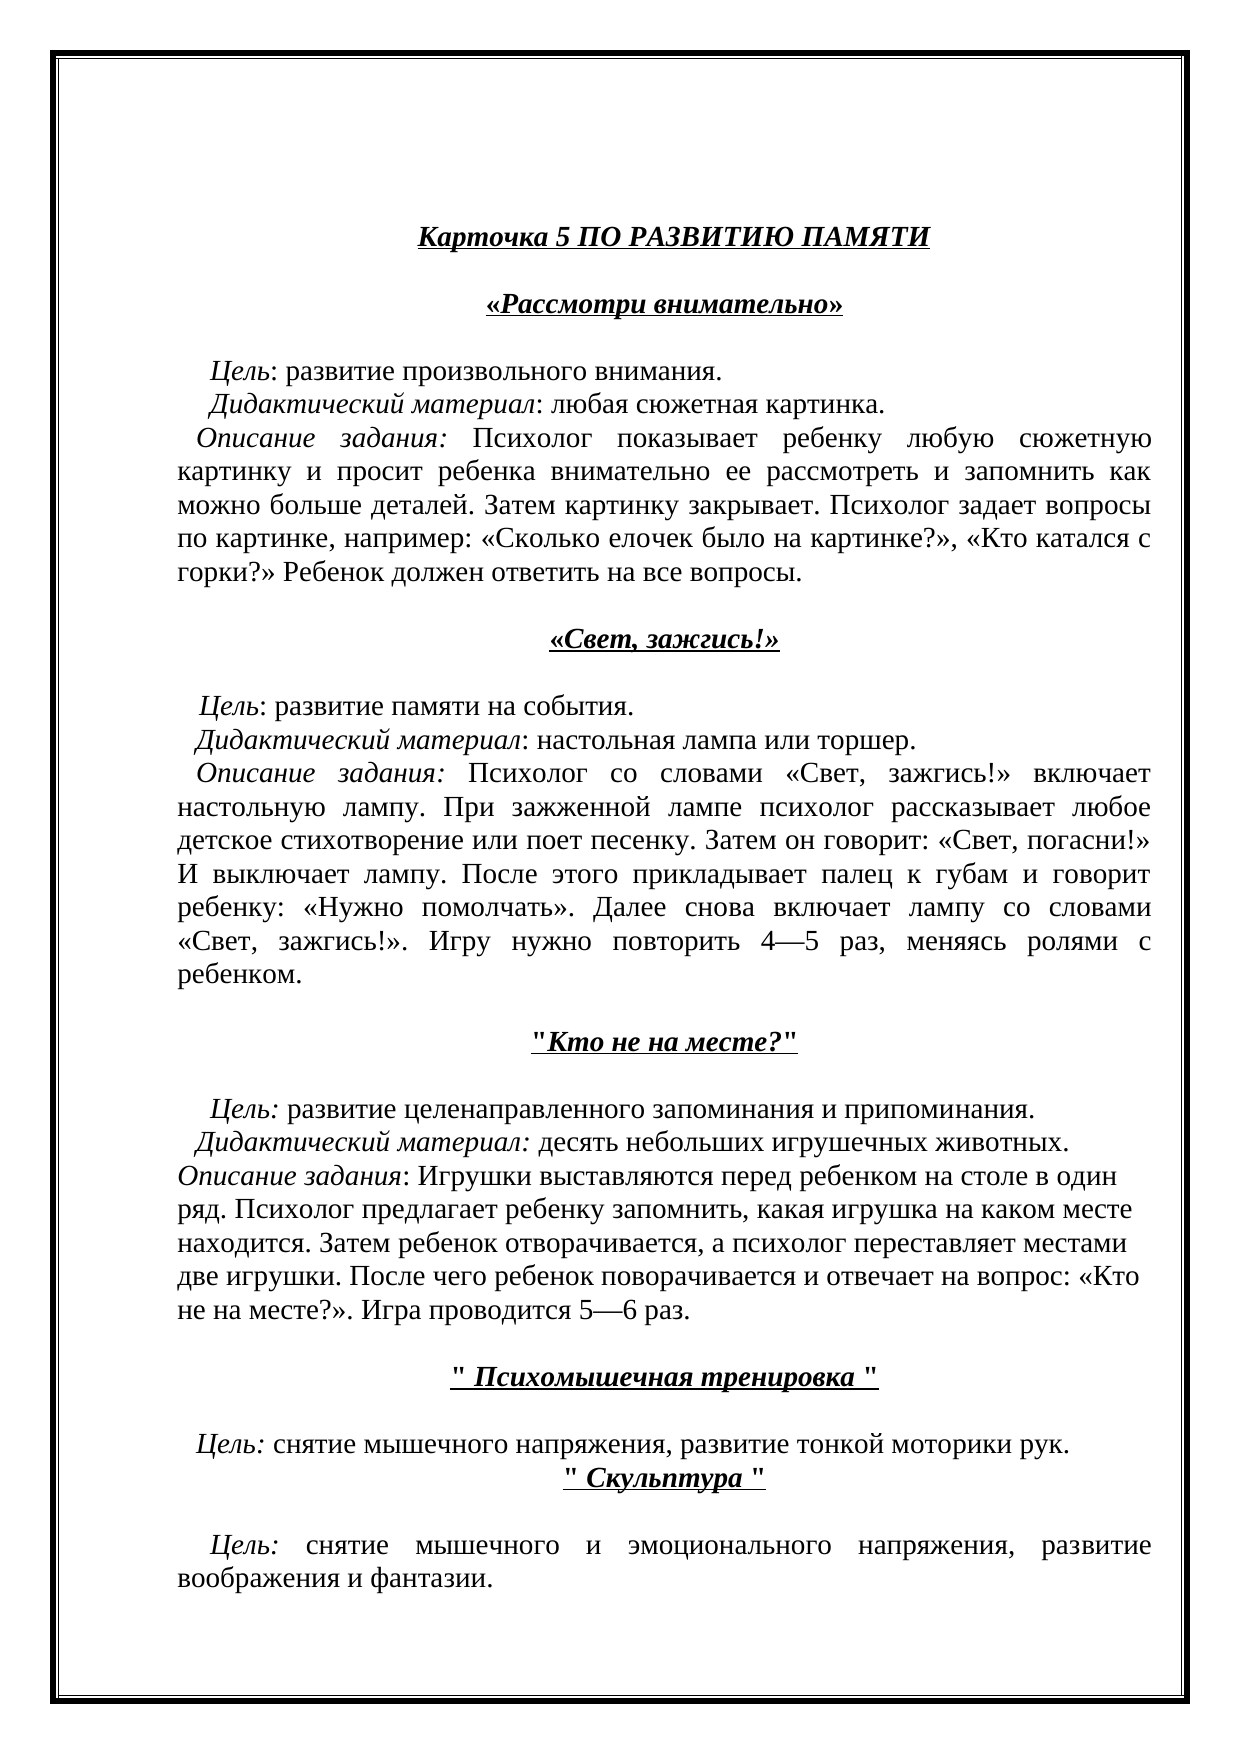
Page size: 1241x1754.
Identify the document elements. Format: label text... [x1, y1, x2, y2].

text " Скульптура " [177, 1460, 1152, 1493]
text «Рассмотри внимательно» [177, 286, 1152, 319]
text Цель: развитие произвольного внимания. [177, 353, 1152, 386]
text Описание задания: Психолог со словами «Свет, зажгись!» включает настольную лампу. При зажженной лампе психолог рассказывает любое детское стихотворение или поет песенку. Затем он говорит: «Свет, погасни!» И выключает лампу. После этого прикладывает палец к губам и говорит ребенку: «Нужно помолчать». Далее снова включает лампу со словами «Свет, зажгись!». Игру нужно повторить 4—5 раз, меняясь ролями с ребенком. [177, 755, 1152, 990]
text Дидактический материал: любая сюжетная картинка. [177, 386, 1152, 420]
text Цель: снятие мышечного напряжения, развитие тонкой моторики рук. [177, 1426, 1152, 1460]
text «Свет, зажгись!» [177, 621, 1152, 655]
text Описание задания: Психолог показывает ребенку любую сюжетную картинку и просит ребенка внимательно ее рассмотреть и запомнить как можно больше деталей. Затем картинку закрывает. Психолог задает вопросы по картинке, например: «Сколько елочек было на картинке?», «Кто катался с горки?» Ребенок должен ответить на все вопросы. [177, 420, 1152, 588]
text Цель: развитие целенаправленного запоминания и припоминания. [177, 1091, 1152, 1124]
text Цель: снятие мышечного и эмоционального напряжения, развитие воображения и фантазии. [177, 1527, 1152, 1594]
text Цель: развитие памяти на события. [177, 688, 1152, 722]
text Описание задания: Игрушки выставляются перед ребенком на столе в один ряд. Психолог предлагает ребенку запомнить, какая игрушка на каком месте находится. Затем ребенок отворачивается, а психолог переставляет местами две игрушки. После чего ребенок поворачивается и отвечает на вопрос: «Кто не на месте?». Игра проводится 5—6 раз. [177, 1158, 1152, 1326]
text Дидактический материал: настольная лампа или торшер. [177, 722, 1152, 755]
text "Кто не на месте?" [177, 1024, 1152, 1057]
text Дидактический материал: десять небольших игрушечных животных. [177, 1124, 1152, 1158]
text Карточка 5 ПО РАЗВИТИЮ Памяти [177, 219, 1152, 252]
text " Психомышечная тренировка " [177, 1359, 1152, 1393]
